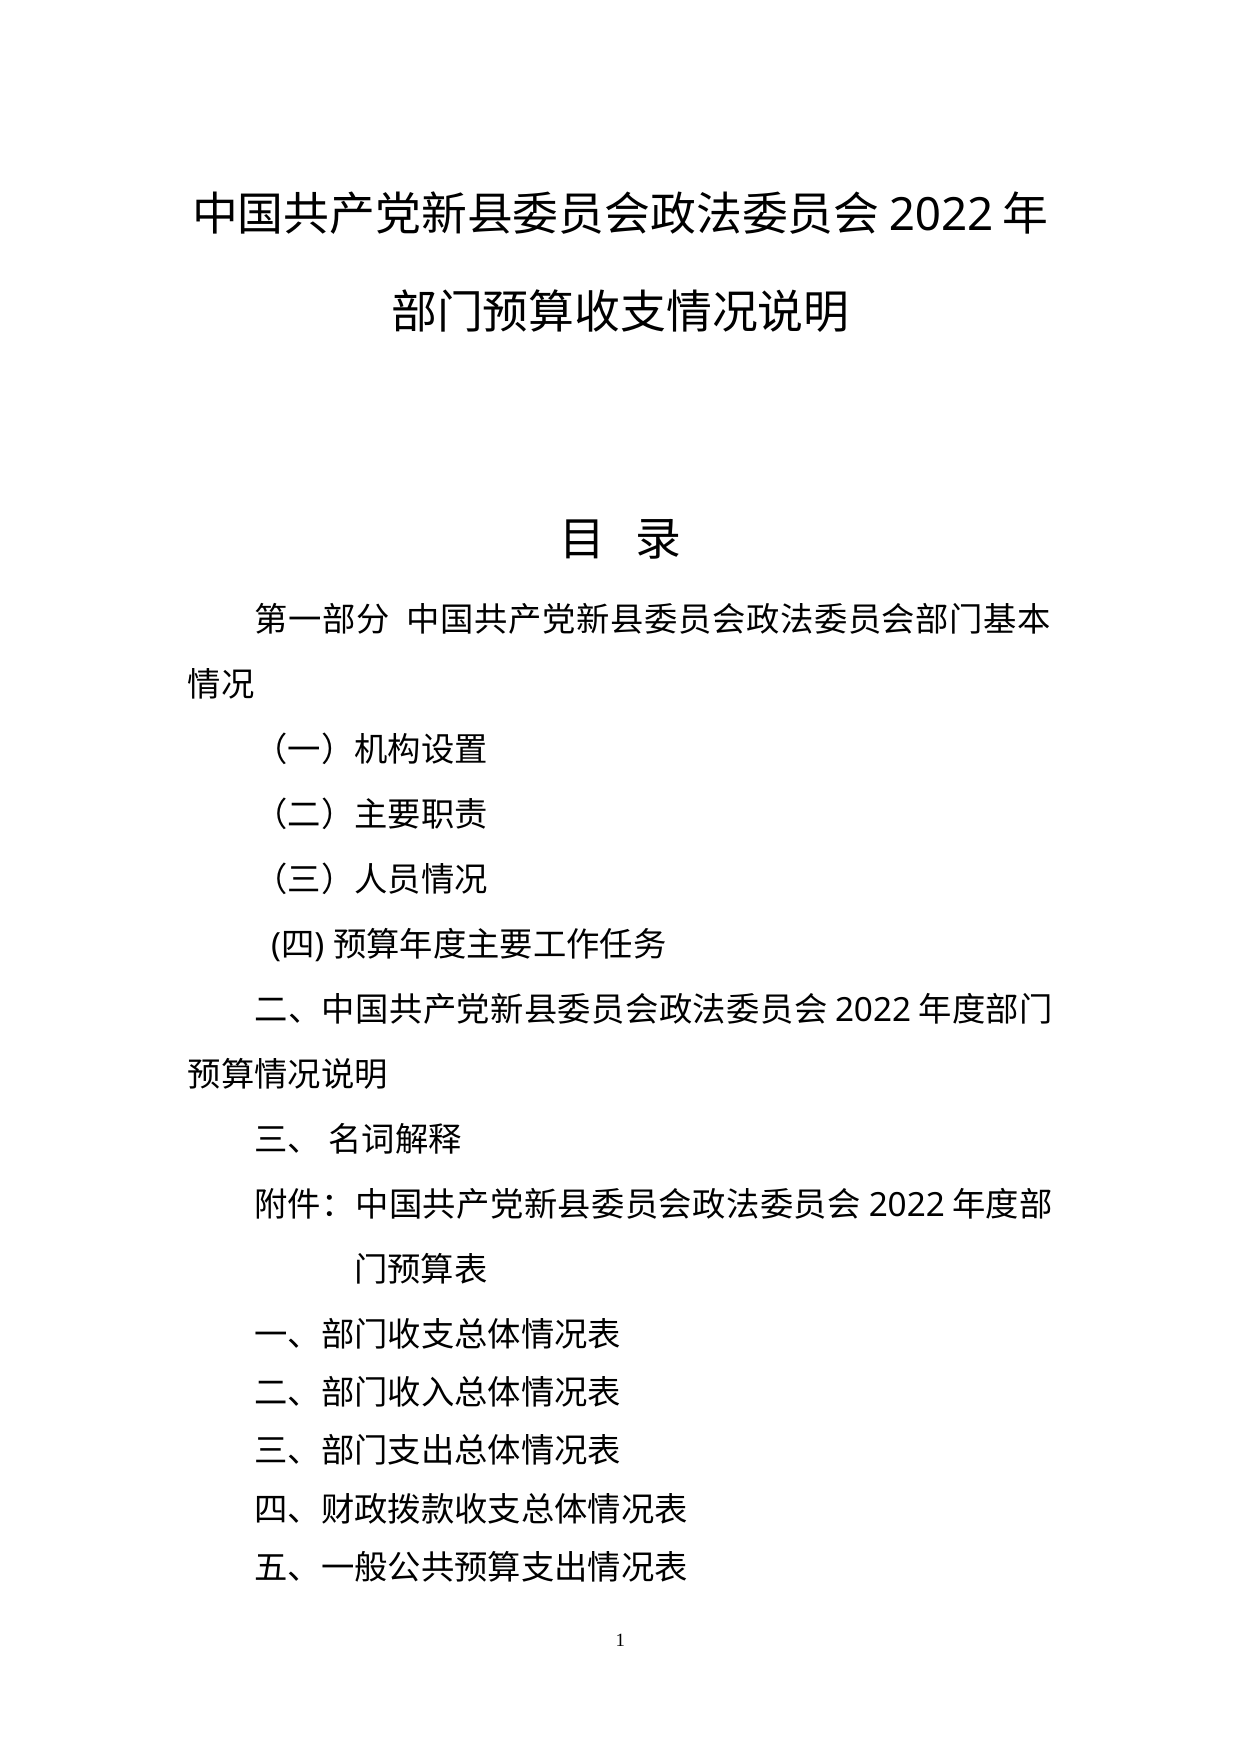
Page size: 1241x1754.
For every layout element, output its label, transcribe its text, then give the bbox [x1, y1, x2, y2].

text 第一部分 中国共产党新县委员会政法委员会部门基本情况 [187, 584, 1053, 714]
text （一）机构设置 [187, 714, 1053, 779]
text 三、部门支出总体情况表 [187, 1416, 1053, 1474]
text 中国共产党新县委员会政法委员会2022年部门预算收支情况说明 [187, 162, 1053, 357]
text 五、一般公共预算支出情况表 [187, 1533, 1053, 1591]
text 二、中国共产党新县委员会政法委员会2022年度部门预算情况说明 [187, 974, 1053, 1104]
text (四) 预算年度主要工作任务 [187, 909, 1053, 974]
text 四、财政拨款收支总体情况表 [187, 1474, 1053, 1533]
text （二）主要职责 [187, 779, 1053, 844]
text 二、部门收入总体情况表 [187, 1358, 1053, 1416]
text 三、 名词解释 [187, 1104, 1053, 1169]
text （三）人员情况 [187, 844, 1053, 909]
text 一、部门收支总体情况表 [187, 1299, 1053, 1358]
text 目 录 [187, 487, 1053, 584]
text 附件：中国共产党新县委员会政法委员会2022年度部门预算表 [254, 1169, 1053, 1299]
